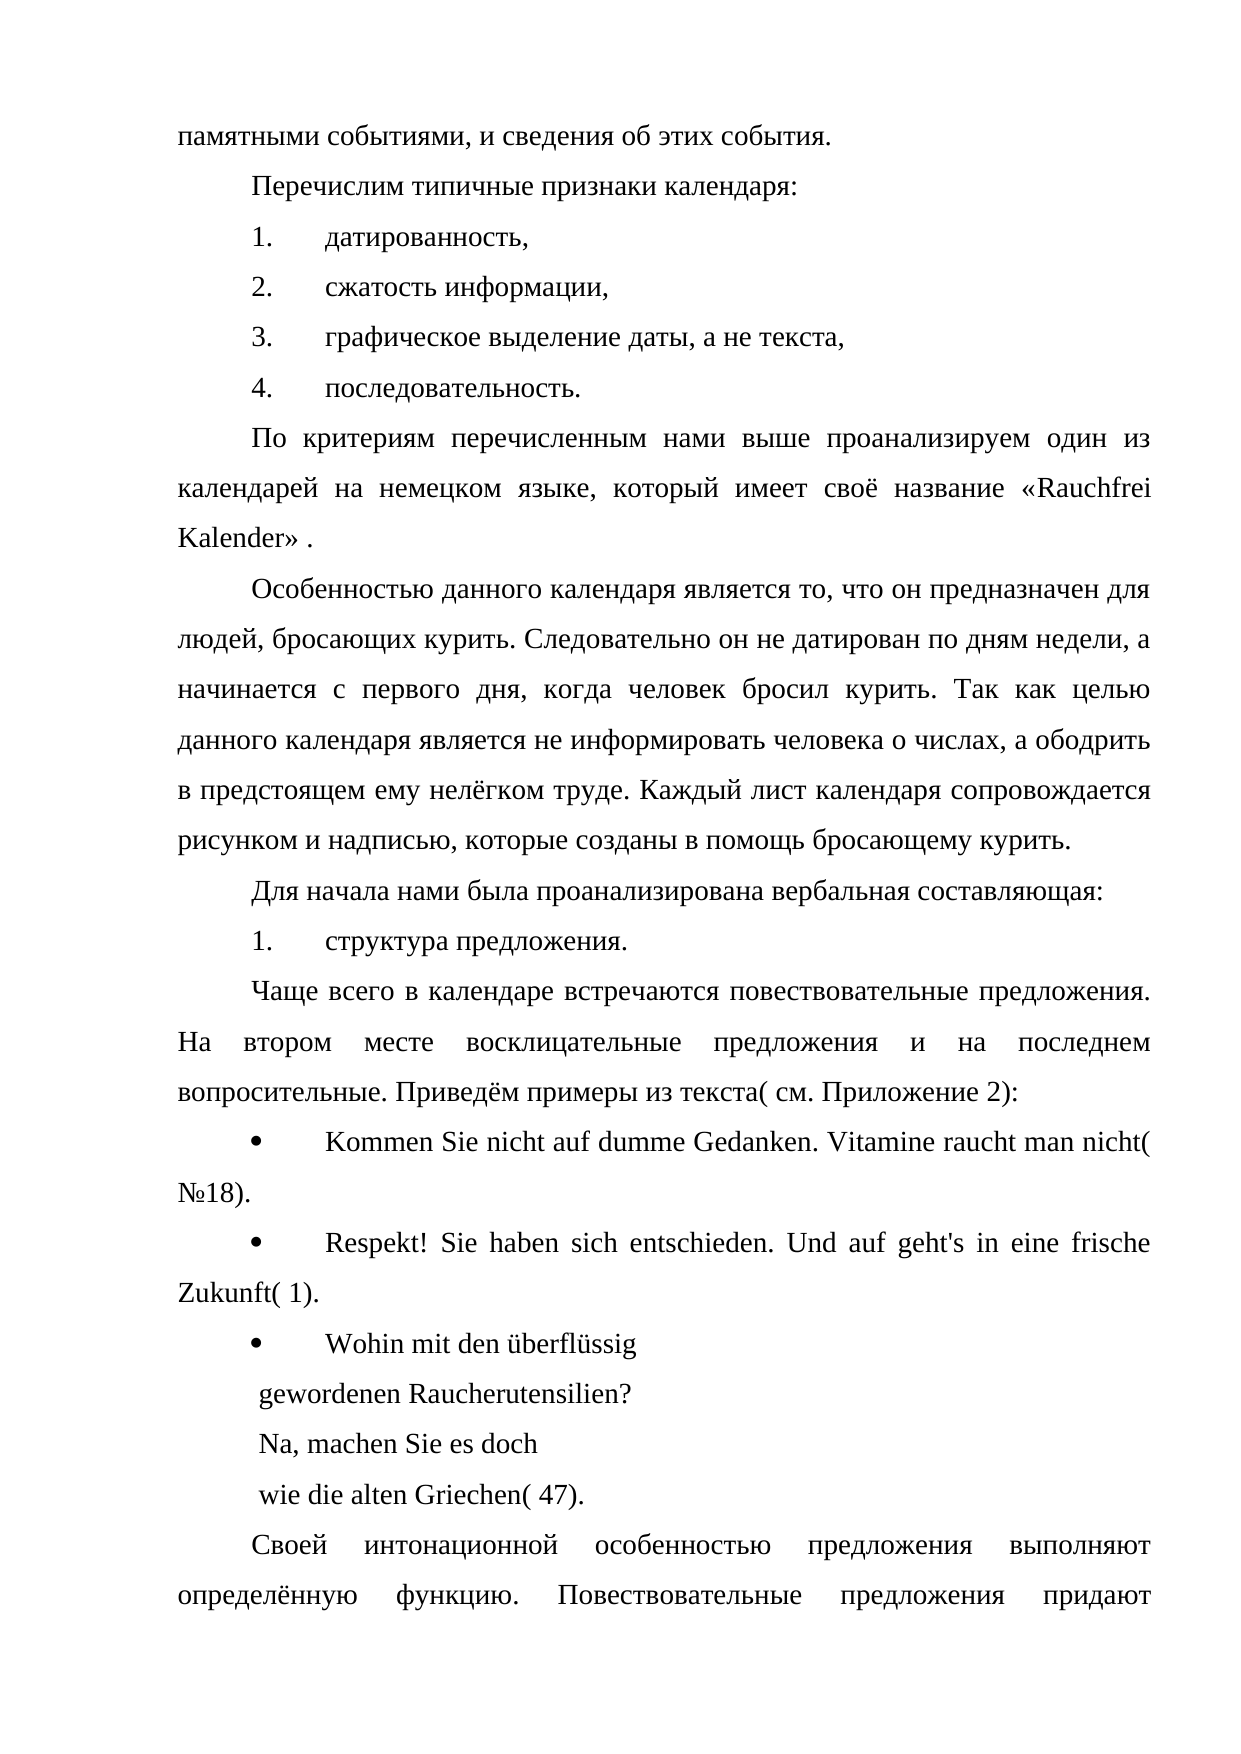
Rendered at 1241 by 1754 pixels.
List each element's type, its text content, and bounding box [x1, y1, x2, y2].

text Для начала нами была проанализирована вербальная составляющая: [177, 873, 1152, 906]
list сжатость информации, [177, 269, 1152, 303]
text wie die alten Griechen( 47). [177, 1477, 1152, 1510]
list последовательность. [177, 370, 1152, 403]
list графическое выделение даты, а не текста, [177, 319, 1152, 353]
text По критериям перечисленным нами выше проанализируем один из календарей на немецком языке, который имеет своё название «Rauchfrei Kalender» . [177, 420, 1152, 554]
list датированность, [177, 219, 1152, 252]
list Kommen Sie nicht auf dumme Gedanken. Vitamine raucht man nicht( №18). [177, 1124, 1152, 1208]
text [177, 118, 1152, 152]
text gewordenen Raucherutensilien? [177, 1376, 1152, 1410]
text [177, 1527, 1152, 1611]
text Перечислим типичные признаки календаря: [177, 168, 1152, 202]
text Чаще всего в календаре встречаются повествовательные предложения. На втором месте восклицательные предложения и на последнем вопросительные. Приведём примеры из текста( см. Приложение 2): [177, 973, 1152, 1108]
text Особенностью данного календаря является то, что он предназначен для людей, бросающих курить. Следовательно он не датирован по дням недели, а начинается с первого дня, когда человек бросил курить. Так как целью данного календаря является не информировать человека о числах, а ободрить в предстоящем ему нелёгком труде. Каждый лист календаря сопровождается рисунком и надписью, которые созданы в помощь бросающему курить. [177, 571, 1152, 856]
list Wohin mit den überflüssig [177, 1326, 1152, 1359]
list структура предложения. [177, 923, 1152, 957]
list Respekt! Sie haben sich entschieden. Und auf geht's in eine frische Zukunft( 1). [177, 1225, 1152, 1309]
text Na, machen Sie es doch [177, 1427, 1152, 1460]
